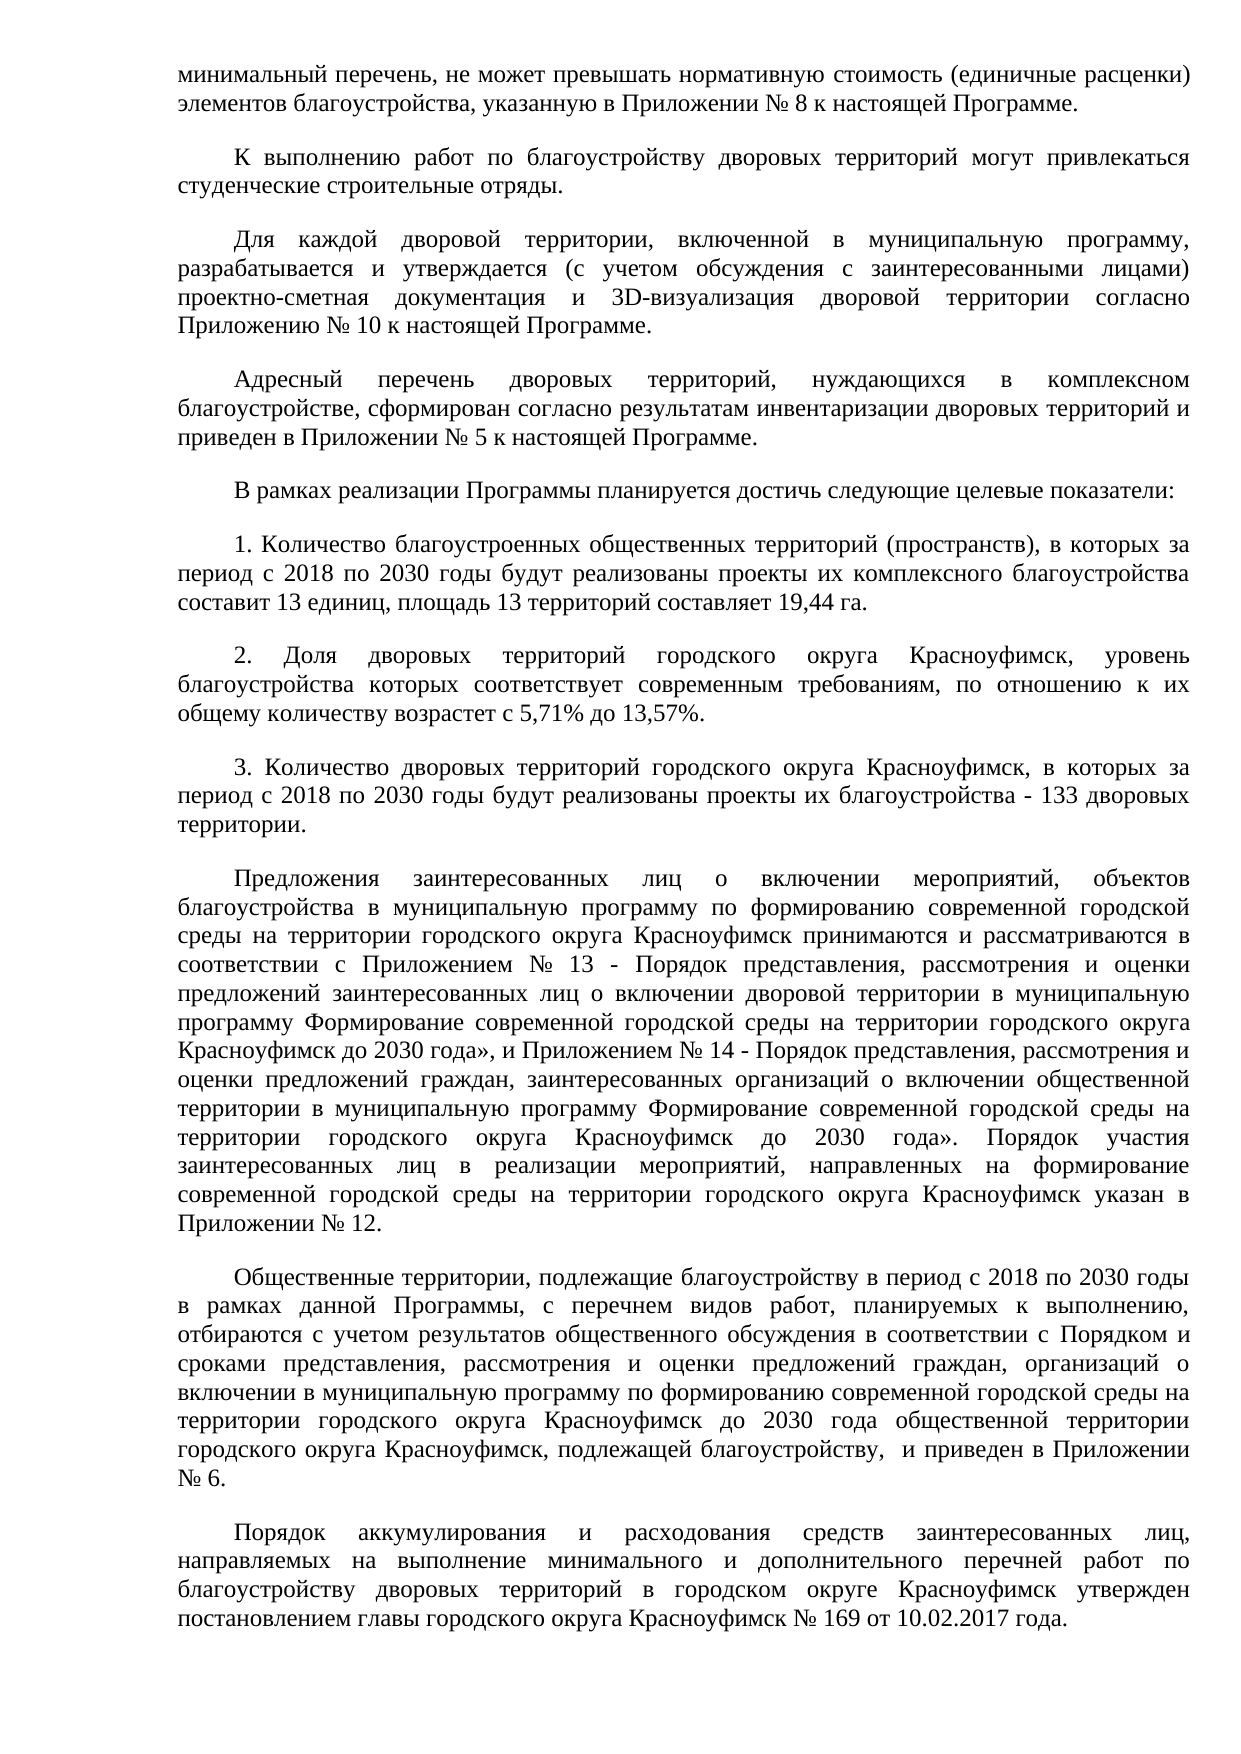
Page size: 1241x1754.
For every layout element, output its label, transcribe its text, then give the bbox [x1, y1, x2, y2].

text 3. Количество дворовых территорий городского округа Красноуфимск, в которых за период с 2018 по 2030 годы будут реализованы проекты их благоустройства - 133 дворовых территории. [177, 752, 1191, 838]
text Предложения заинтересованных лиц о включении мероприятий, объектов благоустройства в муниципальную программу по формированию современной городской среды на территории городского округа Красноуфимск принимаются и рассматриваются в соответствии с Приложением № 13 - Порядок представления, рассмотрения и оценки предложений заинтересованных лиц о включении дворовой территории в муниципальную программу Формирование современной городской среды на территории городского округа Красноуфимск до 2030 года», и Приложением № 14 - Порядок представления, рассмотрения и оценки предложений граждан, заинтересованных организаций о включении общественной территории в муниципальную программу Формирование современной городской среды на территории городского округа Красноуфимск до 2030 года». Порядок участия заинтересованных лиц в реализации мероприятий, направленных на формирование современной городской среды на территории городского округа Красноуфимск указан в Приложении № 12. [177, 863, 1191, 1237]
text Адресный перечень дворовых территорий, нуждающихся в комплексном благоустройстве, сформирован согласно результатам инвентаризации дворовых территорий и приведен в Приложении № 5 к настоящей Программе. [177, 364, 1191, 450]
text В рамках реализации Программы планируется достичь следующие целевые показатели: [177, 475, 1191, 504]
text Порядок аккумулирования и расходования средств заинтересованных лиц, направляемых на выполнение минимального и дополнительного перечней работ по благоустройству дворовых территорий в городском округе Красноуфимск утвержден постановлением главы городского округа Красноуфимск № 169 от 10.02.2017 года. [177, 1517, 1191, 1632]
text Общественные территории, подлежащие благоустройству в период с 2018 по 2030 годы в рамках данной Программы, с перечнем видов работ, планируемых к выполнению, отбираются с учетом результатов общественного обсуждения в соответствии с Порядком и сроками представления, рассмотрения и оценки предложений граждан, организаций о включении в муниципальную программу по формированию современной городской среды на территории городского округа Красноуфимск до 2030 года общественной территории городского округа Красноуфимск, подлежащей благоустройству, и приведен в Приложении № 6. [177, 1262, 1191, 1492]
text 1. Количество благоустроенных общественных территорий (пространств), в которых за период с 2018 по 2030 годы будут реализованы проекты их комплексного благоустройства составит 13 единиц, площадь 13 территорий составляет 19,44 га. [177, 529, 1191, 615]
text 2. Доля дворовых территорий городского округа Красноуфимск, уровень благоустройства которых соответствует современным требованиям, по отношению к их общему количеству возрастет с 5,71% до 13,57%. [177, 640, 1191, 727]
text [177, 59, 1191, 117]
text Для каждой дворовой территории, включенной в муниципальную программу, разрабатывается и утверждается (с учетом обсуждения с заинтересованными лицами) проектно-сметная документация и 3D-визуализация дворовой территории согласно Приложению № 10 к настоящей Программе. [177, 224, 1191, 339]
text К выполнению работ по благоустройству дворовых территорий могут привлекаться студенческие строительные отряды. [177, 142, 1191, 199]
